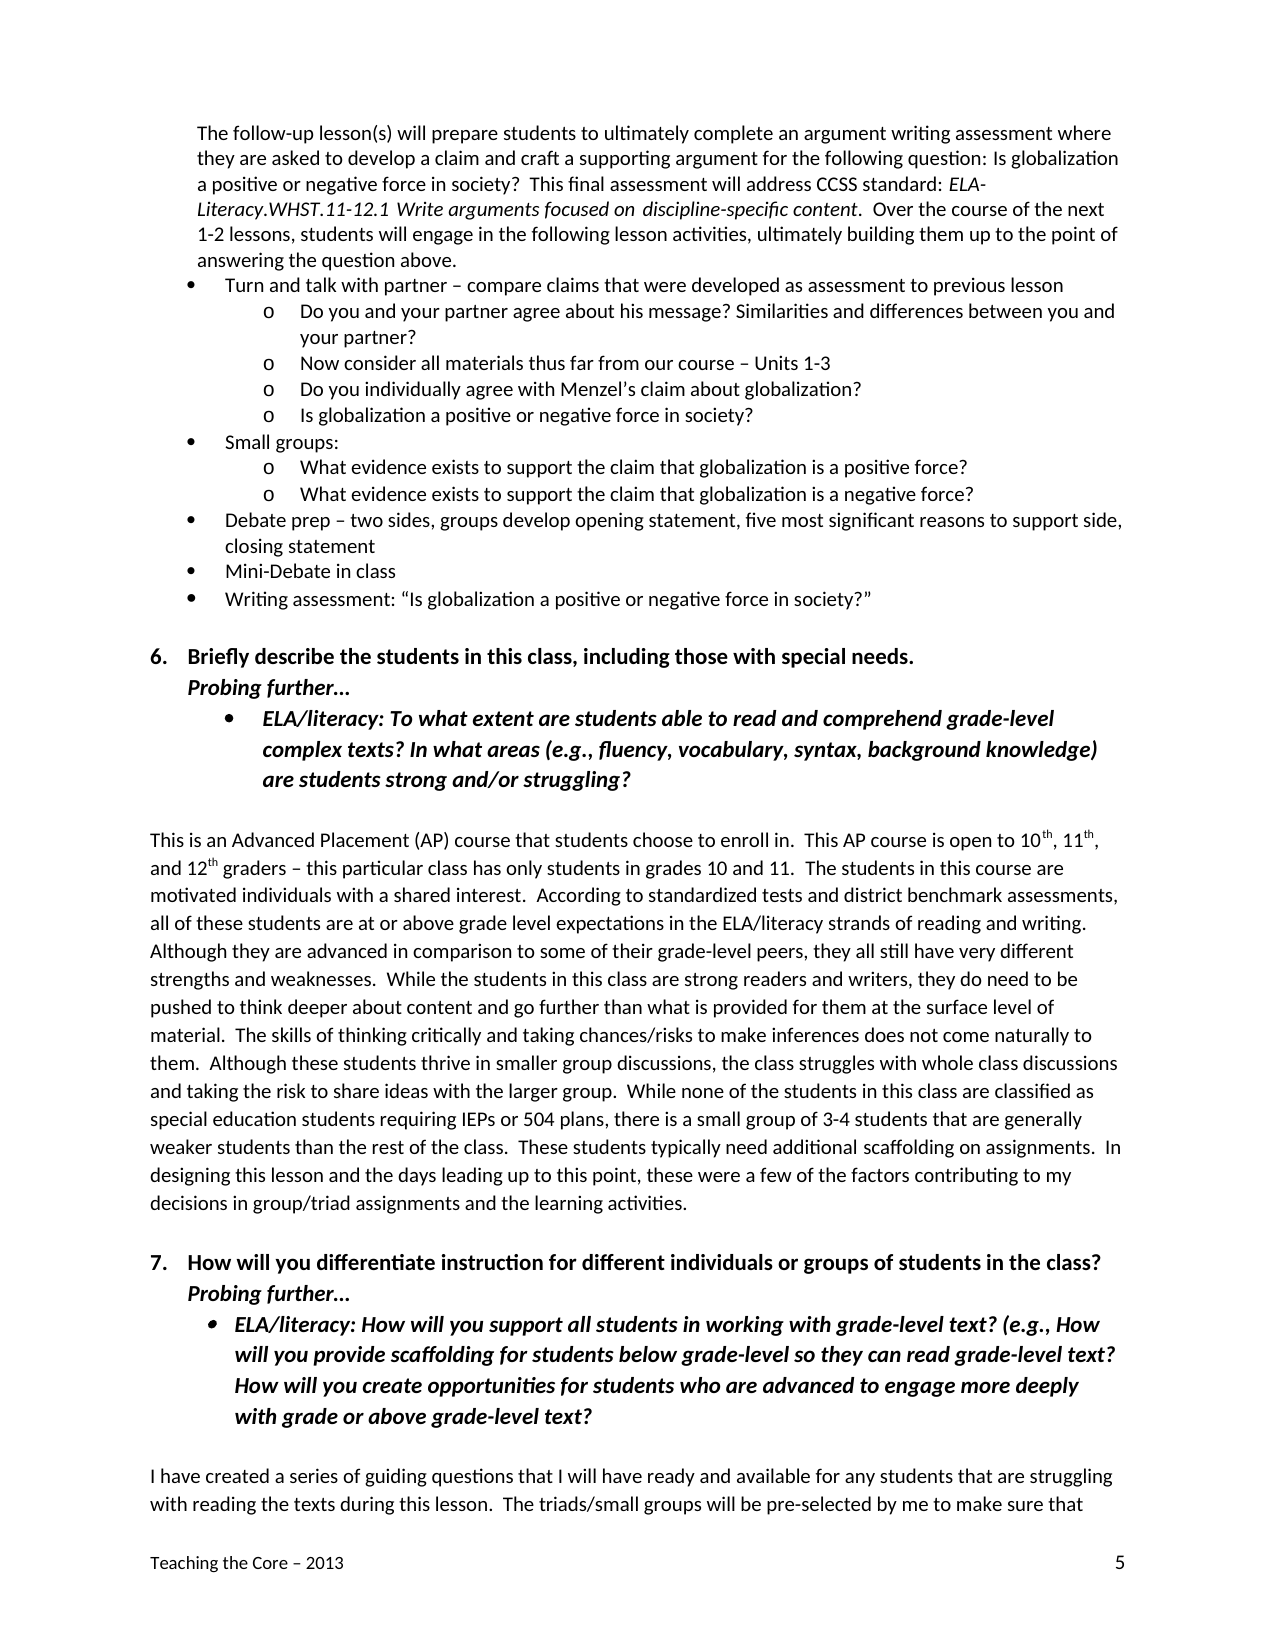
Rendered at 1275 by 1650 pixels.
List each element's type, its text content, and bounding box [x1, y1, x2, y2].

list How will you differentiate instruction for different individuals or groups of students in the class? [150, 1248, 1125, 1276]
list Small groups: [187, 429, 1125, 454]
list ELA/literacy: To what extent are students able to read and comprehend grade-level complex texts? In what areas (e.g., fluency, vocabulary, syntax, background knowledge) are students strong and/or struggling? [225, 704, 1125, 793]
list Is globalization a positive or negative force in society? [262, 403, 1125, 429]
text This is an Advanced Placement (AP) course that students choose to enroll in. This AP course is open to 10th, 11th, and 12th graders – this particular class has only students in grades 10 and 11. The students in this course are motivated individuals with a shared interest. According to standardized tests and district benchmark assessments, all of these students are at or above grade level expectations in the ELA/literacy strands of reading and writing. [150, 827, 1125, 936]
text Although they are advanced in comparison to some of their grade-level peers, they all still have very different strengths and weaknesses. While the students in this class are strong readers and writers, they do need to be pushed to think deeper about content and go further than what is provided for them at the surface level of material. The skills of thinking critically and taking chances/risks to make inferences does not come naturally to them. Although these students thrive in smaller group discussions, the class struggles with whole class discussions and taking the risk to share ideas with the larger group. While none of the students in this class are classified as special education students requiring IEPs or 504 plans, there is a small group of 3-4 students that are generally weaker students than the rest of the class. These students typically need additional scaffolding on assignments. In designing this lesson and the days leading up to this point, these were a few of the factors contributing to my decisions in group/triad assignments and the learning activities. [150, 938, 1125, 1215]
list Mini-Debate in class [187, 558, 1125, 584]
text The follow-up lesson(s) will prepare students to ultimately complete an argument writing assessment where they are asked to develop a claim and craft a supporting argument for the following question: Is globalization a positive or negative force in society? This final assessment will address CCSS standard: ELA-Literacy.WHST.11-12.1 Write arguments focused on discipline-specific content. Over the course of the next 1-2 lessons, students will engage in the following lesson activities, ultimately building them up to the point of answering the question above. [197, 120, 1125, 272]
list Now consider all materials thus far from our course – Units 1-3 [262, 350, 1125, 376]
list Do you and your partner agree about his message? Similarities and differences between you and your partner? [262, 298, 1125, 350]
list Turn and talk with partner – compare claims that were developed as assessment to previous lesson [187, 272, 1125, 298]
list ELA/literacy: How will you support all students in working with grade-level text? (e.g., How will you provide scaffolding for students below grade-level so they can read grade-level text? How will you create opportunities for students who are advanced to engage more deeply with grade or above grade-level text? [206, 1310, 1125, 1430]
list Probing further… [187, 1279, 1125, 1307]
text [150, 1463, 1125, 1517]
text Probing further… [187, 673, 1125, 701]
list Do you individually agree with Menzel’s claim about globalization? [262, 376, 1125, 403]
list Writing assessment: “Is globalization a positive or negative force in society?” [187, 584, 1125, 612]
list What evidence exists to support the claim that globalization is a positive force? [262, 454, 1125, 481]
list Debate prep – two sides, groups develop opening statement, five most significant reasons to support side, closing statement [187, 507, 1125, 558]
list What evidence exists to support the claim that globalization is a negative force? [262, 481, 1125, 507]
list Briefly describe the students in this class, including those with special needs. [150, 642, 1125, 671]
